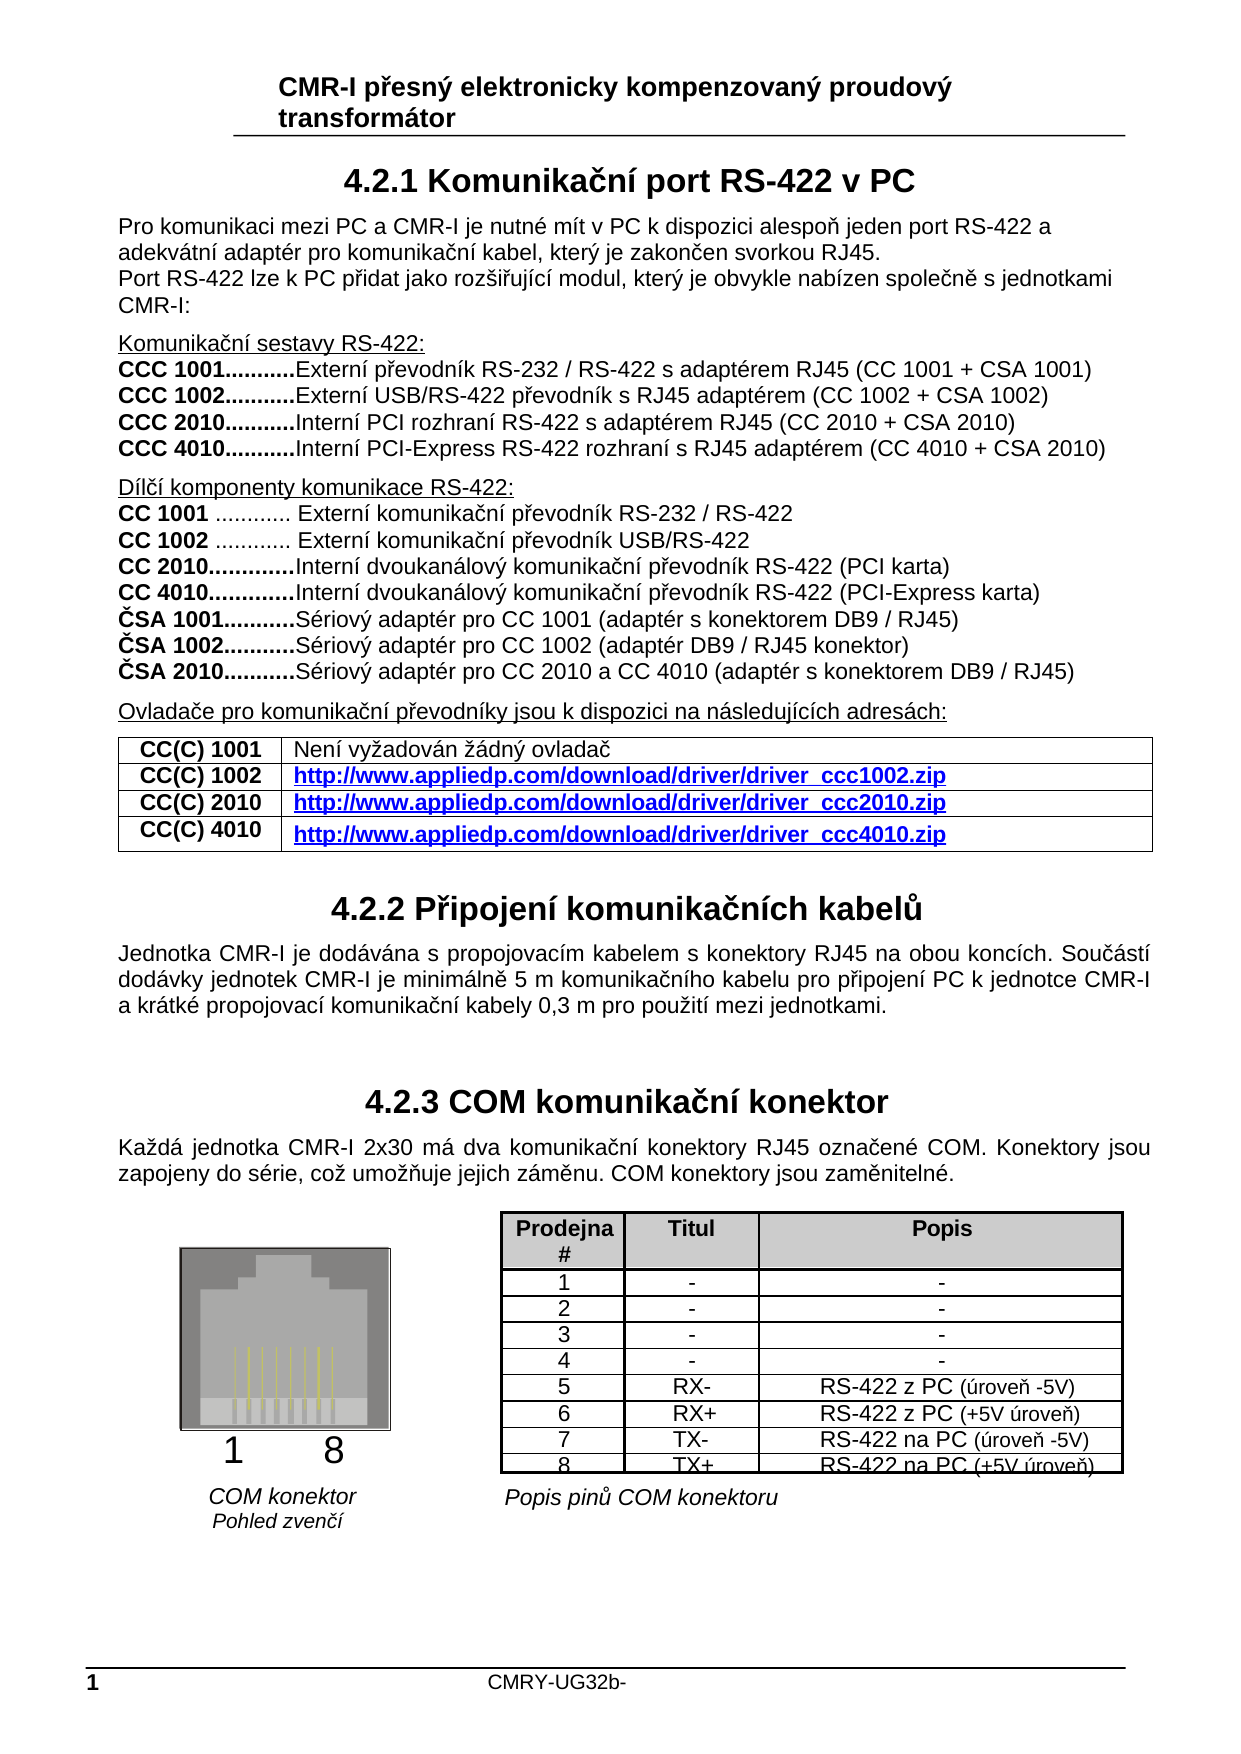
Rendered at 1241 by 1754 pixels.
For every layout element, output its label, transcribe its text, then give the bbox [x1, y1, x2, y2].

text Popis pinů COM konektoru [504, 1484, 1194, 1510]
text CC 1001 ............ Externí komunikační převodník RS-232 / RS-422 [118, 501, 1194, 527]
subtitle COM komunikační konektor [365, 1083, 1194, 1121]
text 1 8 [223, 1431, 364, 1471]
text CCC 2010 Interní PCI rozhraní RS-422 s adaptérem RJ45 (CC 2010 + CSA 2010) [118, 409, 1194, 436]
subtitle Připojení komunikačních kabelů [331, 889, 1194, 927]
text Komunikační sestavy RS-422: [118, 331, 1194, 357]
table_cell CC(C) 2010 [119, 791, 281, 816]
text Ovladače pro komunikační převodníky jsou k dispozici na následujících adresách: [118, 698, 1194, 724]
text COM konektor [208, 1484, 364, 1510]
text CCC 4010 Interní PCI-Express RS-422 rozhraní s RJ45 adaptérem (CC 4010 + CSA 2010) [118, 436, 1194, 462]
text Port RS-422 lze k PC přidat jako rozšiřující modul, který je obvykle nabízen společně s jednotkami CMR-I: [118, 265, 1156, 318]
text Jednotka CMR-I je dodávána s propojovacím kabelem s konektory RJ45 na obou koncích. Součástí dodávky jednotek CMR-I je minimálně 5 m komunikačního kabelu pro připojení PC k jednotce CMR-I a krátké propojovací komunikační kabely 0,3 m pro použití mezi jednotkami. [118, 940, 1152, 1019]
subtitle Komunikační port RS-422 v PC [344, 162, 1194, 200]
text CC 2010 Interní dvoukanálový komunikační převodník RS-422 (PCI karta) [118, 553, 1194, 580]
text ČSA 2010 Sériový adaptér pro CC 2010 a CC 4010 (adaptér s konektorem DB9 / RJ45) [118, 659, 1194, 685]
table_cell http://www.appliedp.com/download/driver/driver_ccc2010.zip [282, 791, 1152, 816]
table_header CC(C) 1001 [119, 738, 281, 763]
table_cell CC(C) 1002 [119, 764, 281, 789]
table_cell http://www.appliedp.com/download/driver/driver_ccc4010.zip [282, 817, 1152, 851]
text Každá jednotka CMR-I 2x30 má dva komunikační konektory RJ45 označené COM. Konektory jsou zapojeny do série, což umožňuje jejich záměnu. COM konektory jsou zaměnitelné. [118, 1134, 1152, 1186]
text CC 4010 Interní dvoukanálový komunikační převodník RS-422 (PCI-Express karta) [118, 580, 1194, 606]
text Pro komunikaci mezi PC a CMR-I je nutné mít v PC k dispozici alespoň jeden port RS-422 a adekvátní adaptér pro komunikační kabel, který je zakončen svorkou RJ45. [118, 213, 1156, 265]
table_cell http://www.appliedp.com/download/driver/driver_ccc1002.zip [282, 764, 1152, 789]
text CC 1002 ............ Externí komunikační převodník USB/RS-422 [118, 527, 1194, 553]
text CCC 1001 Externí převodník RS-232 / RS-422 s adaptérem RJ45 (CC 1001 + CSA 1001) [118, 357, 1194, 383]
text Dílčí komponenty komunikace RS-422: [118, 475, 1194, 501]
table_cell CC(C) 4010 [119, 817, 281, 851]
text ČSA 1001 Sériový adaptér pro CC 1001 (adaptér s konektorem DB9 / RJ45) [118, 606, 1194, 632]
text Pohled zvenčí [212, 1510, 364, 1534]
text CCC 1002 Externí USB/RS-422 převodník s RJ45 adaptérem (CC 1002 + CSA 1002) [118, 383, 1194, 409]
table_header Není vyžadován žádný ovladač [282, 738, 1152, 763]
text ČSA 1002 Sériový adaptér pro CC 1002 (adaptér DB9 / RJ45 konektor) [118, 632, 1194, 659]
